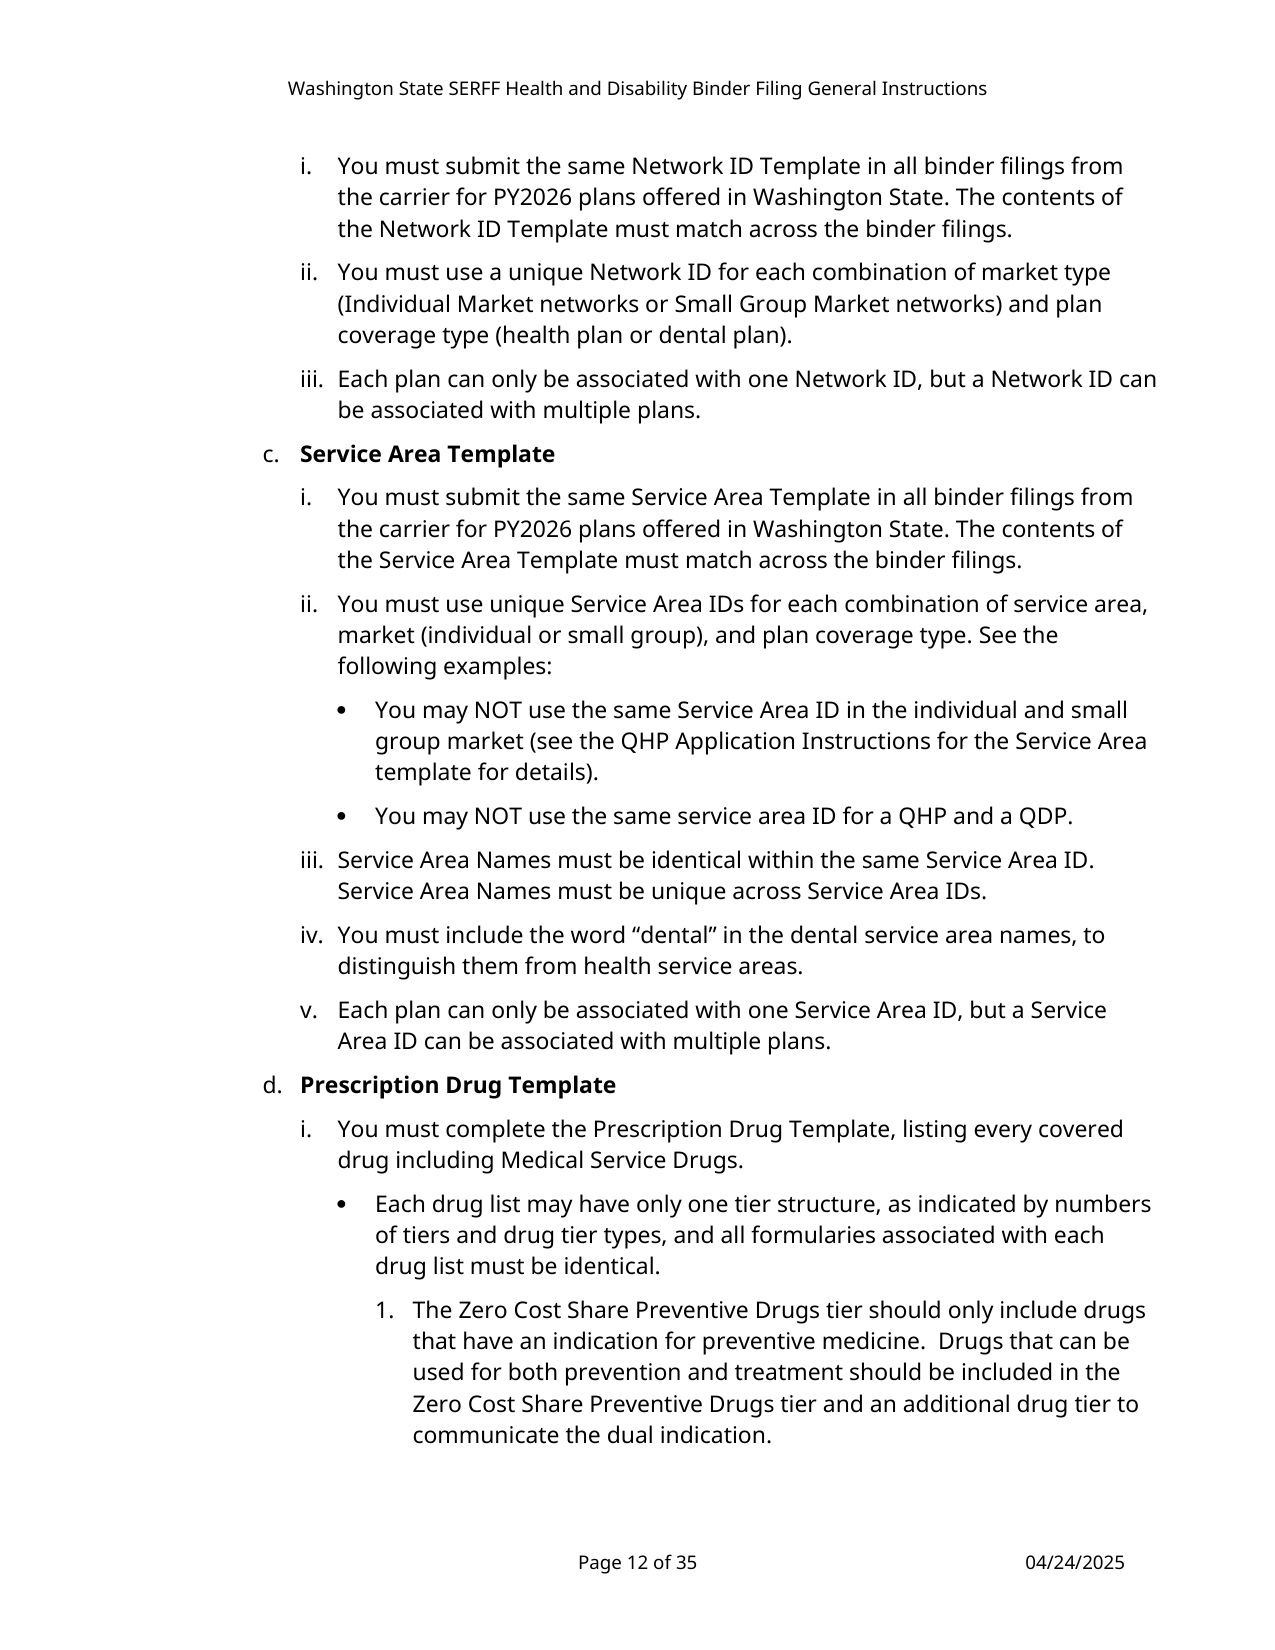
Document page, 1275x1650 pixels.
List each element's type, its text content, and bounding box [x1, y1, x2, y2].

list You must include the word “dental” in the dental service area names, to distinguish them from health service areas. [300, 919, 1162, 981]
list Prescription Drug Template [262, 1069, 1162, 1100]
list Each plan can only be associated with one Service Area ID, but a Service Area ID can be associated with multiple plans. [300, 994, 1162, 1056]
list You must submit the same Network ID Template in all binder filings from the carrier for PY2026 plans offered in Washington State. The contents of the Network ID Template must match across the binder filings. [300, 150, 1162, 244]
list Service Area Template [262, 437, 1162, 469]
list Each plan can only be associated with one Network ID, but a Network ID can be associated with multiple plans. [300, 362, 1162, 425]
list You must use unique Service Area IDs for each combination of service area, market (individual or small group), and plan coverage type. See the following examples: [300, 587, 1162, 681]
list Each drug list may have only one tier structure, as indicated by numbers of tiers and drug tier types, and all formularies associated with each drug list must be identical. [337, 1187, 1162, 1281]
list The Zero Cost Share Preventive Drugs tier should only include drugs that have an indication for preventive medicine. Drugs that can be used for both prevention and treatment should be included in the Zero Cost Share Preventive Drugs tier and an additional drug tier to communicate the dual indication. [375, 1294, 1162, 1450]
list You must use a unique Network ID for each combination of market type (Individual Market networks or Small Group Market networks) and plan coverage type (health plan or dental plan). [300, 256, 1162, 350]
list Service Area Names must be identical within the same Service Area ID. Service Area Names must be unique across Service Area IDs. [300, 844, 1162, 906]
list You may NOT use the same Service Area ID in the individual and small group market (see the QHP Application Instructions for the Service Area template for details). [337, 694, 1162, 787]
list You must complete the Prescription Drug Template, listing every covered drug including Medical Service Drugs. [300, 1112, 1162, 1175]
list You may NOT use the same service area ID for a QHP and a QDP. [337, 800, 1162, 831]
list You must submit the same Service Area Template in all binder filings from the carrier for PY2026 plans offered in Washington State. The contents of the Service Area Template must match across the binder filings. [300, 481, 1162, 575]
